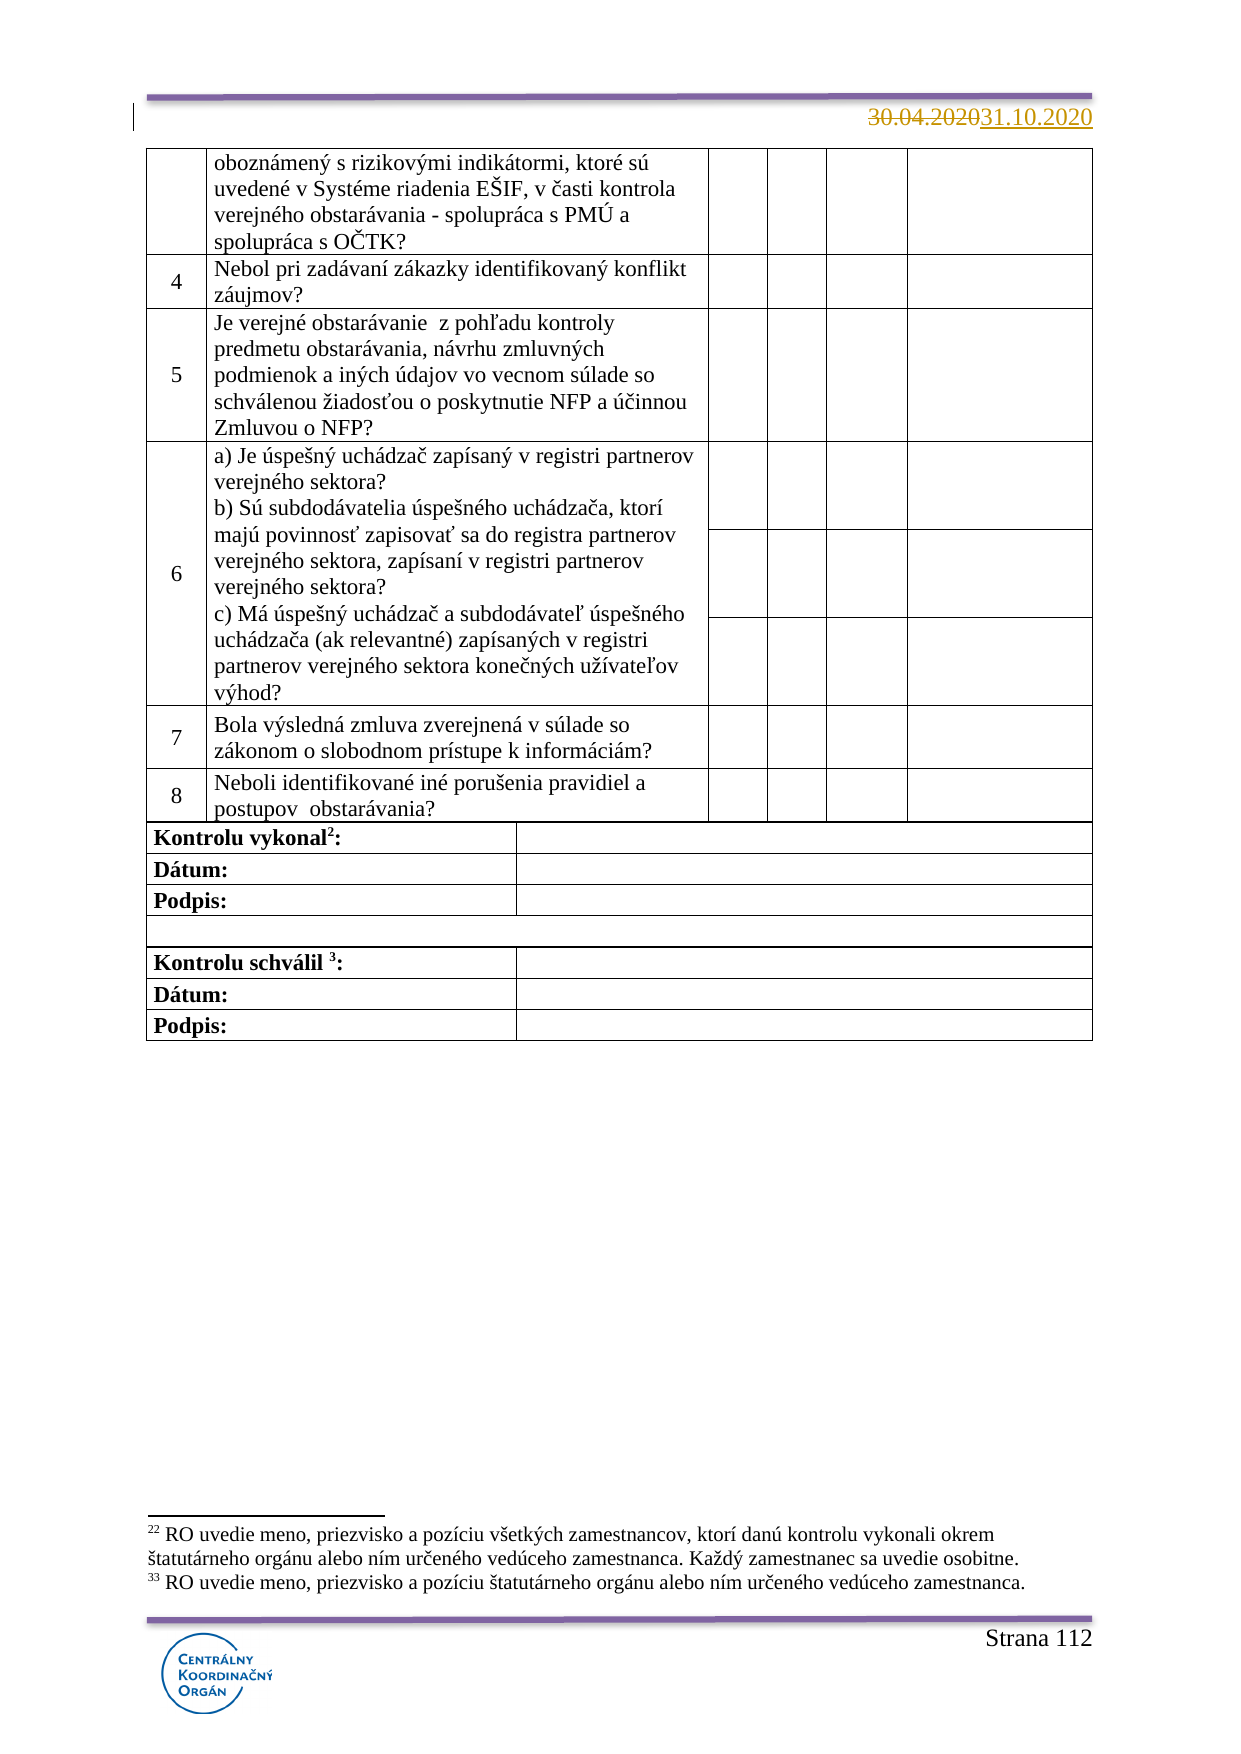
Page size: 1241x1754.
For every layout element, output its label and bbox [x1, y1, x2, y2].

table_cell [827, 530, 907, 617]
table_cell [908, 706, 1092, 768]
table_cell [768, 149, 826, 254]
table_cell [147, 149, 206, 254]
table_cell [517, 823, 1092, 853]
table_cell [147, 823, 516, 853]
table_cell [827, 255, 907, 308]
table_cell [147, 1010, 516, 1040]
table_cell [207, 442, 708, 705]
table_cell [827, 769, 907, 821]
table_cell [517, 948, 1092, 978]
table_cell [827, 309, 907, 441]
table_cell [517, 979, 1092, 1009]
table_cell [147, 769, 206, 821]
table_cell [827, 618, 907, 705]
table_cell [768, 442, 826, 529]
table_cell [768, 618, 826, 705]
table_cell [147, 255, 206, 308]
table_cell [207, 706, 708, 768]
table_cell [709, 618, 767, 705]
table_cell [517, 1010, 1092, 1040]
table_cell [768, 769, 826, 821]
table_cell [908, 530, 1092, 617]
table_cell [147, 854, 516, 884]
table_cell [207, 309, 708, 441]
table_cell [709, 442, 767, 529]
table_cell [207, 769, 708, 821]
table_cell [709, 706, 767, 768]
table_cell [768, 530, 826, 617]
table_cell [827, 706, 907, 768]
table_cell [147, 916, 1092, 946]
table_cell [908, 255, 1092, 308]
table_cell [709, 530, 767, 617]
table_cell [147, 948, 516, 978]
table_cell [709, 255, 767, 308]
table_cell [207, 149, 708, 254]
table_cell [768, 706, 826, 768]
picture [159, 1631, 272, 1713]
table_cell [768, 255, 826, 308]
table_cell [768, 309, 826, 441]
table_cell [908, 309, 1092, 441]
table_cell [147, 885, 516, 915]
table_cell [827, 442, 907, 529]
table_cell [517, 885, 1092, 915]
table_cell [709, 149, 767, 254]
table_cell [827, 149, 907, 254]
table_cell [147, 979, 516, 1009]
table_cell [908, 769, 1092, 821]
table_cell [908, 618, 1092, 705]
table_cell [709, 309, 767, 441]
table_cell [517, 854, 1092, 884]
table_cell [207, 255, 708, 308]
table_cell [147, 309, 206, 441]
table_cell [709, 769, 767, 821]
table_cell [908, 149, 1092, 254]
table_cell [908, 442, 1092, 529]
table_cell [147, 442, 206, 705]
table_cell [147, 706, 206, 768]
